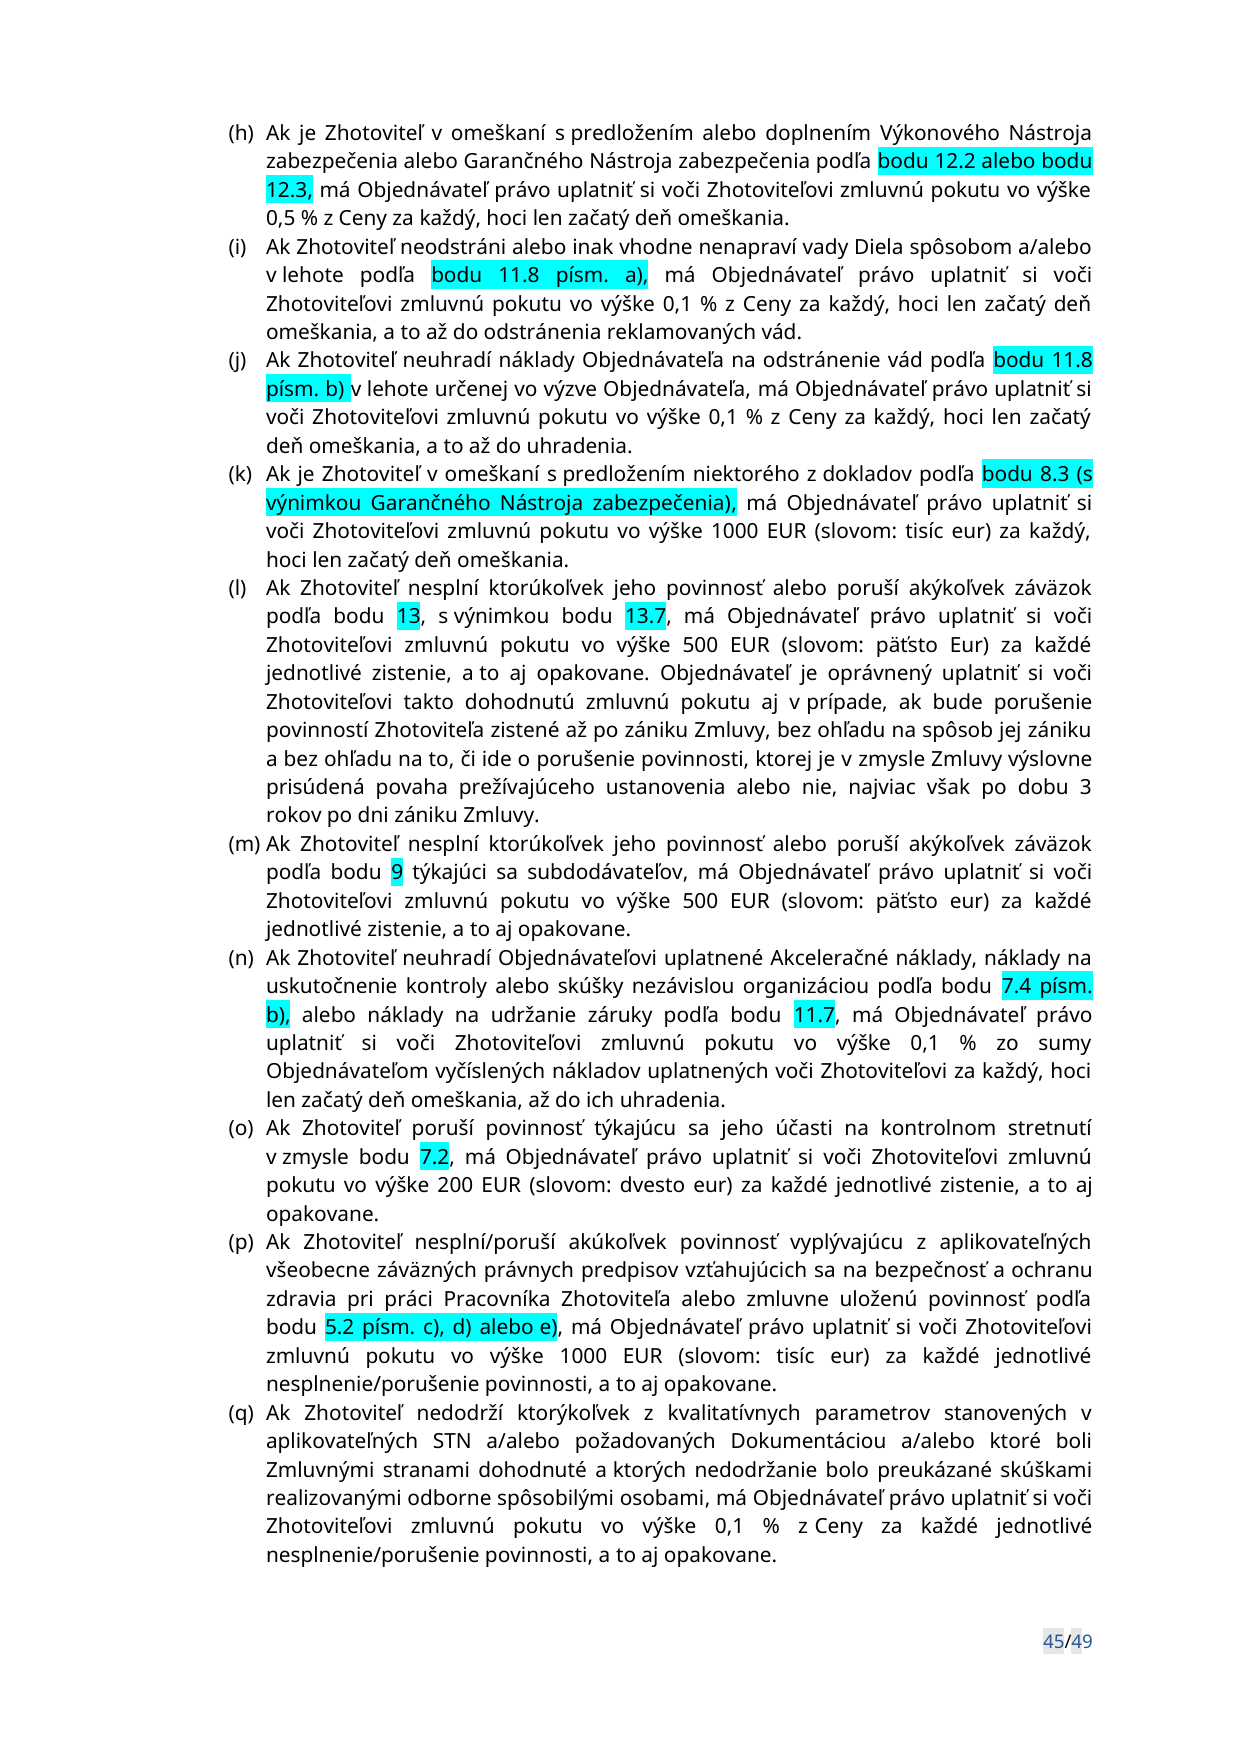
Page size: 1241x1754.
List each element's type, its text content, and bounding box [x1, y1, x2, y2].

list Ak Zhotoviteľ nesplní ktorúkoľvek jeho povinnosť alebo poruší akýkoľvek záväzok podľa bodu 9 týkajúci sa subdodávateľov, má Objednávateľ právo uplatniť si voči Zhotoviteľovi zmluvnú pokutu vo výške 500 EUR (slovom: päťsto eur) za každé jednotlivé zistenie, a to aj opakovane. [228, 829, 1093, 943]
list Ak je Zhotoviteľ v omeškaní s predložením alebo doplnením Výkonového Nástroja zabezpečenia alebo Garančného Nástroja zabezpečenia podľa bodu 12.2 alebo bodu 12.3, má Objednávateľ právo uplatniť si voči Zhotoviteľovi zmluvnú pokutu vo výške 0,5 % z Ceny za každý, hoci len začatý deň omeškania. [228, 118, 1093, 232]
list Ak Zhotoviteľ poruší povinnosť týkajúcu sa jeho účasti na kontrolnom stretnutí v zmysle bodu 7.2, má Objednávateľ právo uplatniť si voči Zhotoviteľovi zmluvnú pokutu vo výške 200 EUR (slovom: dvesto eur) za každé jednotlivé zistenie, a to aj opakovane. [228, 1113, 1093, 1227]
list Ak Zhotoviteľ nedodrží ktorýkoľvek z kvalitatívnych parametrov stanovených v aplikovateľných STN a/alebo požadovaných Dokumentáciou a/alebo ktoré boli Zmluvnými stranami dohodnuté a ktorých nedodržanie bolo preukázané skúškami realizovanými odborne spôsobilými osobami, má Objednávateľ právo uplatniť si voči Zhotoviteľovi zmluvnú pokutu vo výške 0,1 % z Ceny za každé jednotlivé nesplnenie/porušenie povinnosti, a to aj opakovane. [228, 1398, 1093, 1568]
list Ak Zhotoviteľ neodstráni alebo inak vhodne nenapraví vady Diela spôsobom a/alebo v lehote podľa bodu 11.8 písm. a), má Objednávateľ právo uplatniť si voči Zhotoviteľovi zmluvnú pokutu vo výške 0,1 % z Ceny za každý, hoci len začatý deň omeškania, a to až do odstránenia reklamovaných vád. [228, 232, 1093, 346]
list Ak Zhotoviteľ nesplní ktorúkoľvek jeho povinnosť alebo poruší akýkoľvek záväzok podľa bodu 13, s výnimkou bodu 13.7, má Objednávateľ právo uplatniť si voči Zhotoviteľovi zmluvnú pokutu vo výške 500 EUR (slovom: päťsto Eur) za každé jednotlivé zistenie, a to aj opakovane. Objednávateľ je oprávnený uplatniť si voči Zhotoviteľovi takto dohodnutú zmluvnú pokutu aj v prípade, ak bude porušenie povinností Zhotoviteľa zistené až po zániku Zmluvy, bez ohľadu na spôsob jej zániku a bez ohľadu na to, či ide o porušenie povinnosti, ktorej je v zmysle Zmluvy výslovne prisúdená povaha prežívajúceho ustanovenia alebo nie, najviac však po dobu 3 rokov po dni zániku Zmluvy. [228, 573, 1093, 829]
list Ak Zhotoviteľ neuhradí Objednávateľovi uplatnené Akceleračné náklady, náklady na uskutočnenie kontroly alebo skúšky nezávislou organizáciou podľa bodu 7.4 písm. b), alebo náklady na udržanie záruky podľa bodu 11.7, má Objednávateľ právo uplatniť si voči Zhotoviteľovi zmluvnú pokutu vo výške 0,1 % zo sumy Objednávateľom vyčíslených nákladov uplatnených voči Zhotoviteľovi za každý, hoci len začatý deň omeškania, až do ich uhradenia. [228, 943, 1093, 1113]
list Ak Zhotoviteľ nesplní/poruší akúkoľvek povinnosť vyplývajúcu z aplikovateľných všeobecne záväzných právnych predpisov vzťahujúcich sa na bezpečnosť a ochranu zdravia pri práci Pracovníka Zhotoviteľa alebo zmluvne uloženú povinnosť podľa bodu 5.2 písm. c), d) alebo e), má Objednávateľ právo uplatniť si voči Zhotoviteľovi zmluvnú pokutu vo výške 1000 EUR (slovom: tisíc eur) za každé jednotlivé nesplnenie/porušenie povinnosti, a to aj opakovane. [228, 1227, 1093, 1398]
list Ak Zhotoviteľ neuhradí náklady Objednávateľa na odstránenie vád podľa bodu 11.8 písm. b) v lehote určenej vo výzve Objednávateľa, má Objednávateľ právo uplatniť si voči Zhotoviteľovi zmluvnú pokutu vo výške 0,1 % z Ceny za každý, hoci len začatý deň omeškania, a to až do uhradenia. [228, 346, 1093, 459]
list Ak je Zhotoviteľ v omeškaní s predložením niektorého z dokladov podľa bodu 8.3 (s výnimkou Garančného Nástroja zabezpečenia), má Objednávateľ právo uplatniť si voči Zhotoviteľovi zmluvnú pokutu vo výške 1000 EUR (slovom: tisíc eur) za každý, hoci len začatý deň omeškania. [228, 459, 1093, 573]
